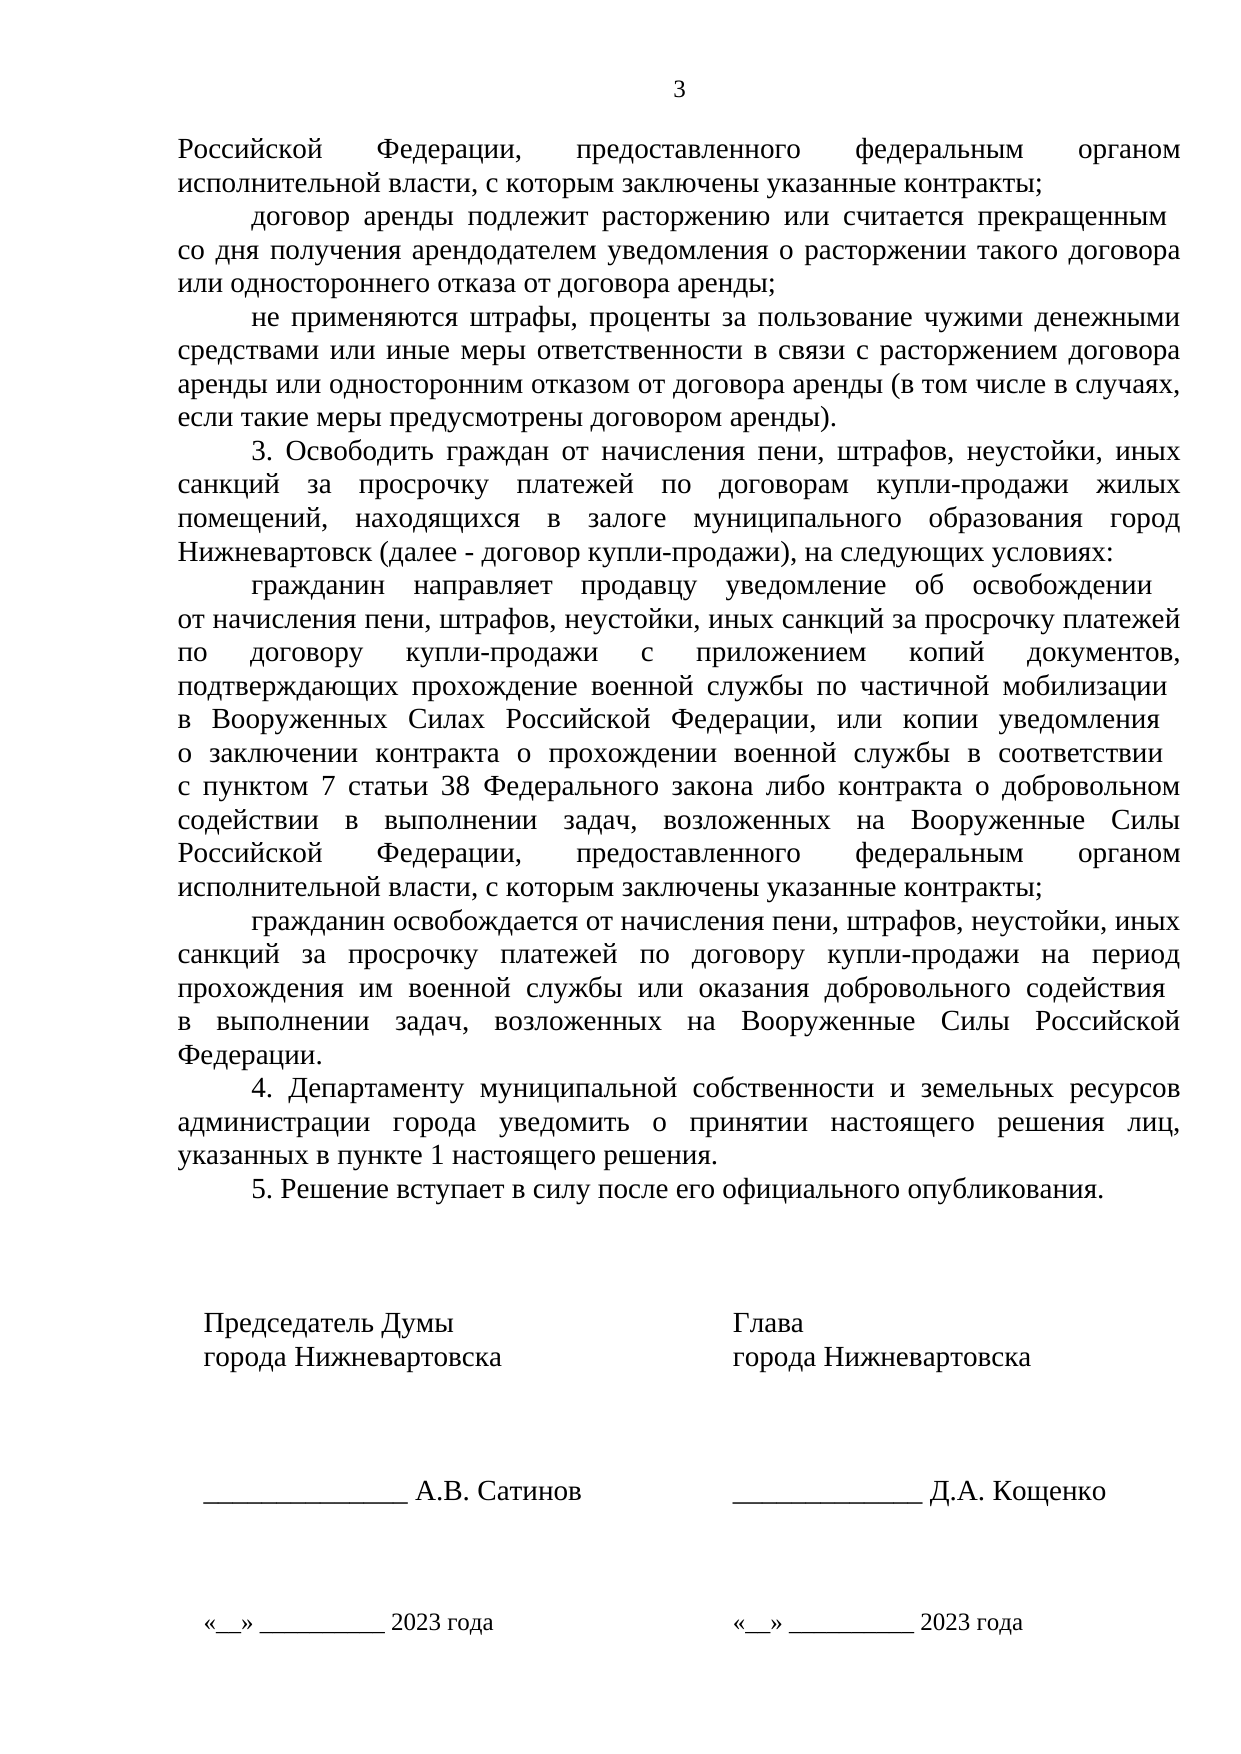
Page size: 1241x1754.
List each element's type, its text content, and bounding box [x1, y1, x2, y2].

text гражданин направляет продавцу уведомление об освобождении от начисления пени, штрафов, неустойки, иных санкций за просрочку платежей по договору купли-продажи с приложением копий документов, подтверждающих прохождение военной службы по частичной мобилизации в Вооруженных Силах Российской Федерации, или копии уведомления о заключении контракта о прохождении военной службы в соответствии с пунктом 7 статьи 38 Федерального закона либо контракта о добровольном содействии в выполнении задач, возложенных на Вооруженные Силы Российской Федерации, предоставленного федеральным органом исполнительной власти, с которым заключены указанные контракты; [177, 567, 1181, 903]
text 5. Решение вступает в силу после его официального опубликования. [177, 1171, 1181, 1204]
text 3. Освободить граждан от начисления пени, штрафов, неустойки, иных санкций за просрочку платежей по договорам купли-продажи жилых помещений, находящихся в залоге муниципального образования город Нижневартовск (далее - договор купли-продажи), на следующих условиях: [177, 433, 1181, 567]
table_header Глава города Нижневартовска _____________ Д.А. Кощенко «__» __________ 2023 года [721, 1305, 1195, 1636]
text не применяются штрафы, проценты за пользование чужими денежными средствами или иные меры ответственности в связи с расторжением договора аренды или односторонним отказом от договора аренды (в том числе в случаях, если такие меры предусмотрены договором аренды). [177, 299, 1181, 433]
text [177, 131, 1181, 198]
text 4. Департаменту муниципальной собственности и земельных ресурсов администрации города уведомить о принятии настоящего решения лиц, указанных в пункте 1 настоящего решения. [177, 1070, 1181, 1171]
text договор аренды подлежит расторжению или считается прекращенным со дня получения арендодателем уведомления о расторжении такого договора или одностороннего отказа от договора аренды; [177, 198, 1181, 299]
table_header Председатель Думы города Нижневартовска ______________ А.В. Сатинов «__» __________ 2023 года [192, 1305, 721, 1636]
text гражданин освобождается от начисления пени, штрафов, неустойки, иных санкций за просрочку платежей по договору купли-продажи на период прохождения им военной службы или оказания добровольного содействия в выполнении задач, возложенных на Вооруженные Силы Российской Федерации. [177, 903, 1181, 1070]
